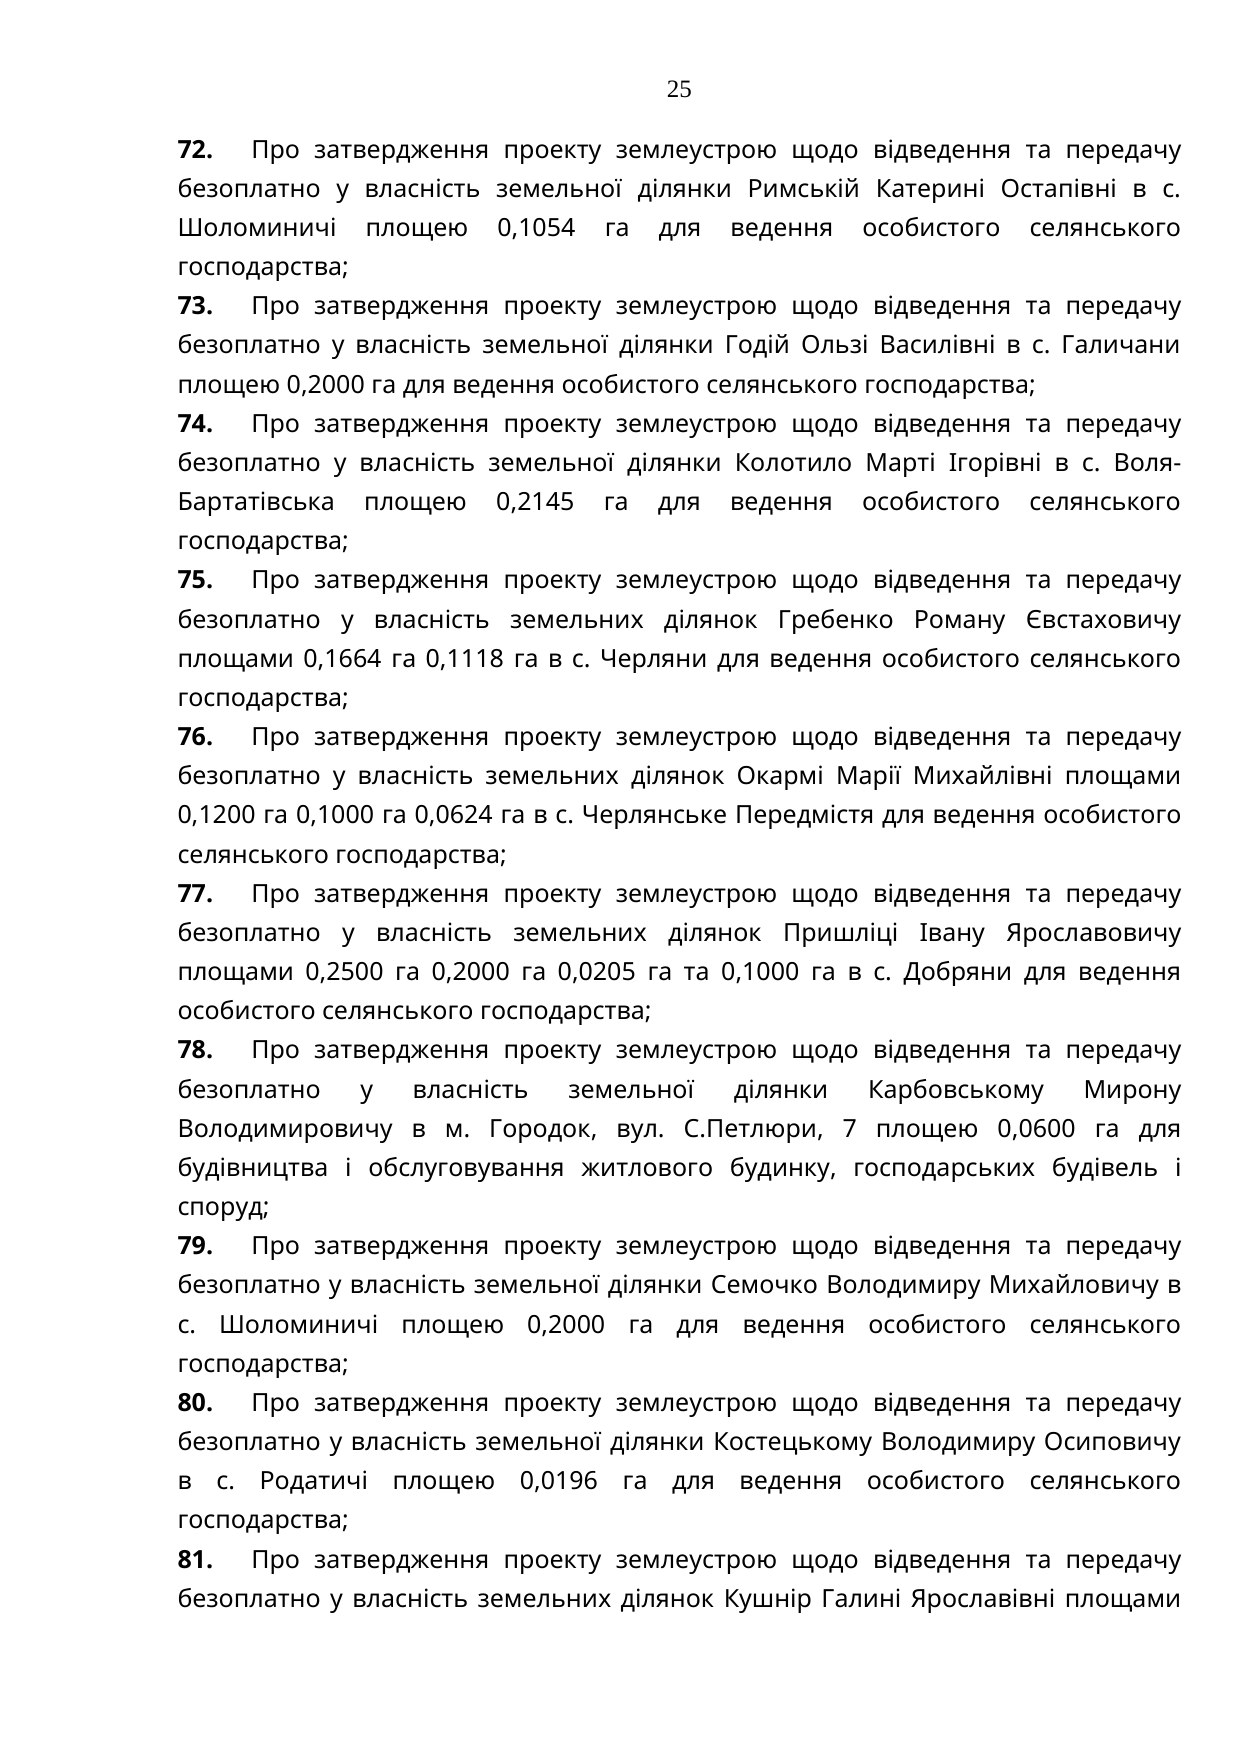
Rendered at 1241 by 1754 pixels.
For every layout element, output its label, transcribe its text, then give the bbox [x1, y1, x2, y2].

list Про затвердження проекту землеустрою щодо відведення та передачу безоплатно у власність земельної ділянки Колотило Марті Ігорівні в с. Воля-Бартатівська площею 0,2145 га для ведення особистого селянського господарства; [177, 405, 1181, 557]
list Про затвердження проекту землеустрою щодо відведення та передачу безоплатно у власність земельної ділянки Семочко Володимиру Михайловичу в с. Шоломиничі площею 0,2000 га для ведення особистого селянського господарства; [177, 1228, 1181, 1379]
list Про затвердження проекту землеустрою щодо відведення та передачу безоплатно у власність земельної ділянки Годій Ользі Василівні в с. Галичани площею 0,2000 га для ведення особистого селянського господарства; [177, 288, 1181, 400]
list Про затвердження проекту землеустрою щодо відведення та передачу безоплатно у власність земельної ділянки Карбовському Мирону Володимировичу в м. Городок, вул. С.Петлюри, 7 площею 0,0600 га для будівництва і обслуговування житлового будинку, господарських будівель і споруд; [177, 1032, 1181, 1223]
list Про затвердження проекту землеустрою щодо відведення та передачу безоплатно у власність земельної ділянки Римській Катерині Остапівні в с. Шоломиничі площею 0,1054 га для ведення особистого селянського господарства; [177, 131, 1181, 283]
list Про затвердження проекту землеустрою щодо відведення та передачу безоплатно у власність земельних ділянок Пришліці Івану Ярославовичу площами 0,2500 га 0,2000 га 0,0205 га та 0,1000 га в с. Добряни для ведення особистого селянського господарства; [177, 875, 1181, 1027]
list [177, 1541, 1181, 1614]
list Про затвердження проекту землеустрою щодо відведення та передачу безоплатно у власність земельної ділянки Костецькому Володимиру Осиповичу в с. Родатичі площею 0,0196 га для ведення особистого селянського господарства; [177, 1384, 1181, 1536]
list Про затвердження проекту землеустрою щодо відведення та передачу безоплатно у власність земельних ділянок Окармі Марії Михайлівні площами 0,1200 га 0,1000 га 0,0624 га в с. Черлянське Передмістя для ведення особистого селянського господарства; [177, 719, 1181, 870]
list Про затвердження проекту землеустрою щодо відведення та передачу безоплатно у власність земельних ділянок Гребенко Роману Євстаховичу площами 0,1664 га 0,1118 га в с. Черляни для ведення особистого селянського господарства; [177, 562, 1181, 714]
